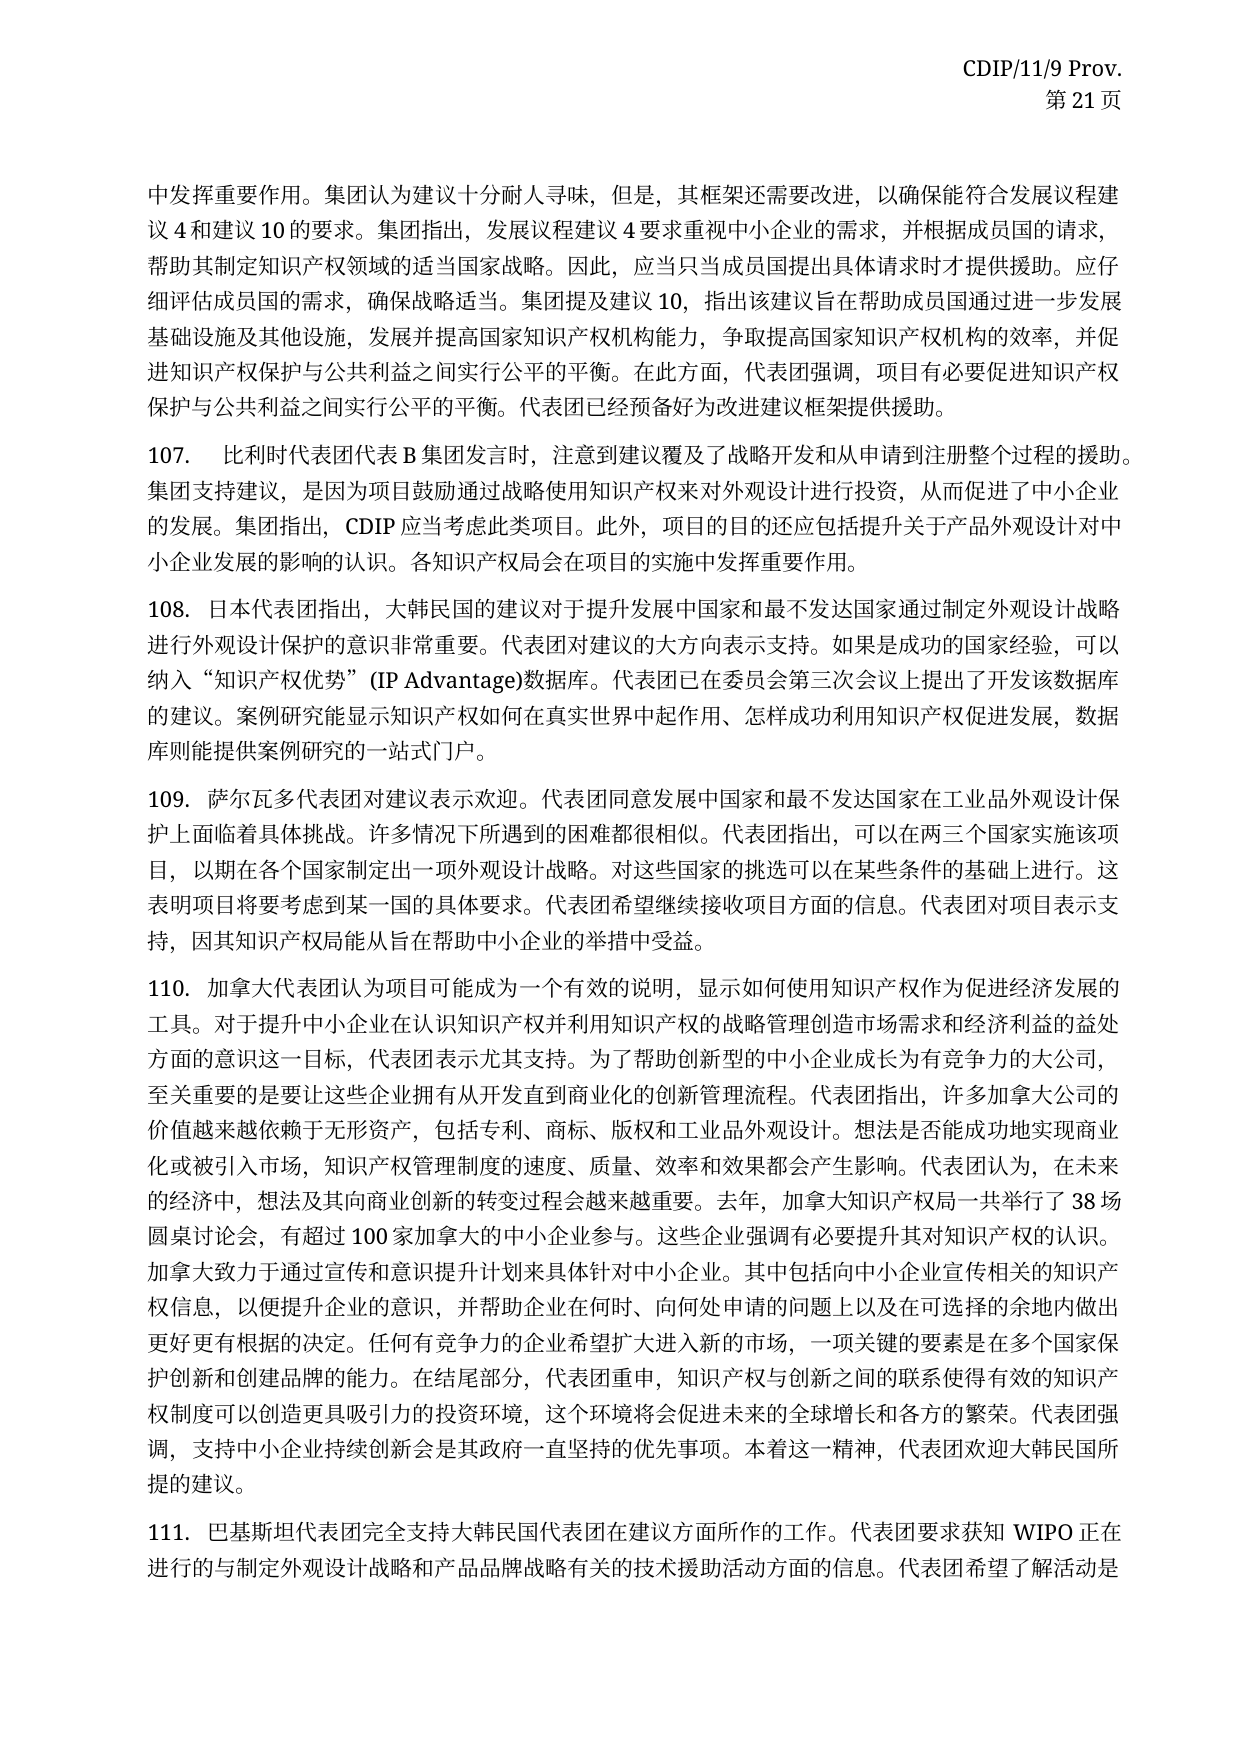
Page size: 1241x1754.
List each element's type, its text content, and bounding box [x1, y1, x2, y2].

text . 加拿大代表团认为项目可能成为一个有效的说明，显示如何使用知识产权作为促进经济发展的工具。对于提升中小企业在认识知识产权并利用知识产权的战略管理创造市场需求和经济利益的益处方面的意识这一目标，代表团表示尤其支持。为了帮助创新型的中小企业成长为有竞争力的大公司，至关重要的是要让这些企业拥有从开发直到商业化的创新管理流程。代表团指出，许多加拿大公司的价值越来越依赖于无形资产，包括专利、商标、版权和工业品外观设计。想法是否能成功地实现商业化或被引入市场，知识产权管理制度的速度、质量、效率和效果都会产生影响。代表团认为，在未来的经济中，想法及其向商业创新的转变过程会越来越重要。去年，加拿大知识产权局一共举行了38场圆桌讨论会，有超过100家加拿大的中小企业参与。这些企业强调有必要提升其对知识产权的认识。加拿大致力于通过宣传和意识提升计划来具体针对中小企业。其中包括向中小企业宣传相关的知识产权信息，以便提升企业的意识，并帮助企业在何时、向何处申请的问题上以及在可选择的余地内做出更好更有根据的决定。任何有竞争力的企业希望扩大进入新的市场，一项关键的要素是在多个国家保护创新和创建品牌的能力。在结尾部分，代表团重申，知识产权与创新之间的联系使得有效的知识产权制度可以创造更具吸引力的投资环境，这个环境将会促进未来的全球增长和各方的繁荣。代表团强调，支持中小企业持续创新会是其政府一直坚持的优先事项。本着这一精神，代表团欢迎大韩民国所提的建议。 [148, 968, 1122, 1499]
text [148, 174, 1122, 422]
text . 萨尔瓦多代表团对建议表示欢迎。代表团同意发展中国家和最不发达国家在工业品外观设计保护上面临着具体挑战。许多情况下所遇到的困难都很相似。代表团指出，可以在两三个国家实施该项目，以期在各个国家制定出一项外观设计战略。对这些国家的挑选可以在某些条件的基础上进行。这表明项目将要考虑到某一国的具体要求。代表团希望继续接收项目方面的信息。代表团对项目表示支持，因其知识产权局能从旨在帮助中小企业的举措中受益。 [148, 778, 1122, 955]
text . 日本代表团指出，大韩民国的建议对于提升发展中国家和最不发达国家通过制定外观设计战略进行外观设计保护的意识非常重要。代表团对建议的大方向表示支持。如果是成功的国家经验，可以纳入“知识产权优势”(IP Advantage)数据库。代表团已在委员会第三次会议上提出了开发该数据库的建议。案例研究能显示知识产权如何在真实世界中起作用、怎样成功利用知识产权促进发展，数据库则能提供案例研究的一站式门户。 [148, 589, 1122, 766]
text . 比利时代表团代表B集团发言时，注意到建议覆及了战略开发和从申请到注册整个过程的援助。集团支持建议，是因为项目鼓励通过战略使用知识产权来对外观设计进行投资，从而促进了中小企业的发展。集团指出，CDIP应当考虑此类项目。此外，项目的目的还应包括提升关于产品外观设计对中小企业发展的影响的认识。各知识产权局会在项目的实施中发挥重要作用。 [148, 434, 1122, 576]
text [148, 1512, 1122, 1582]
